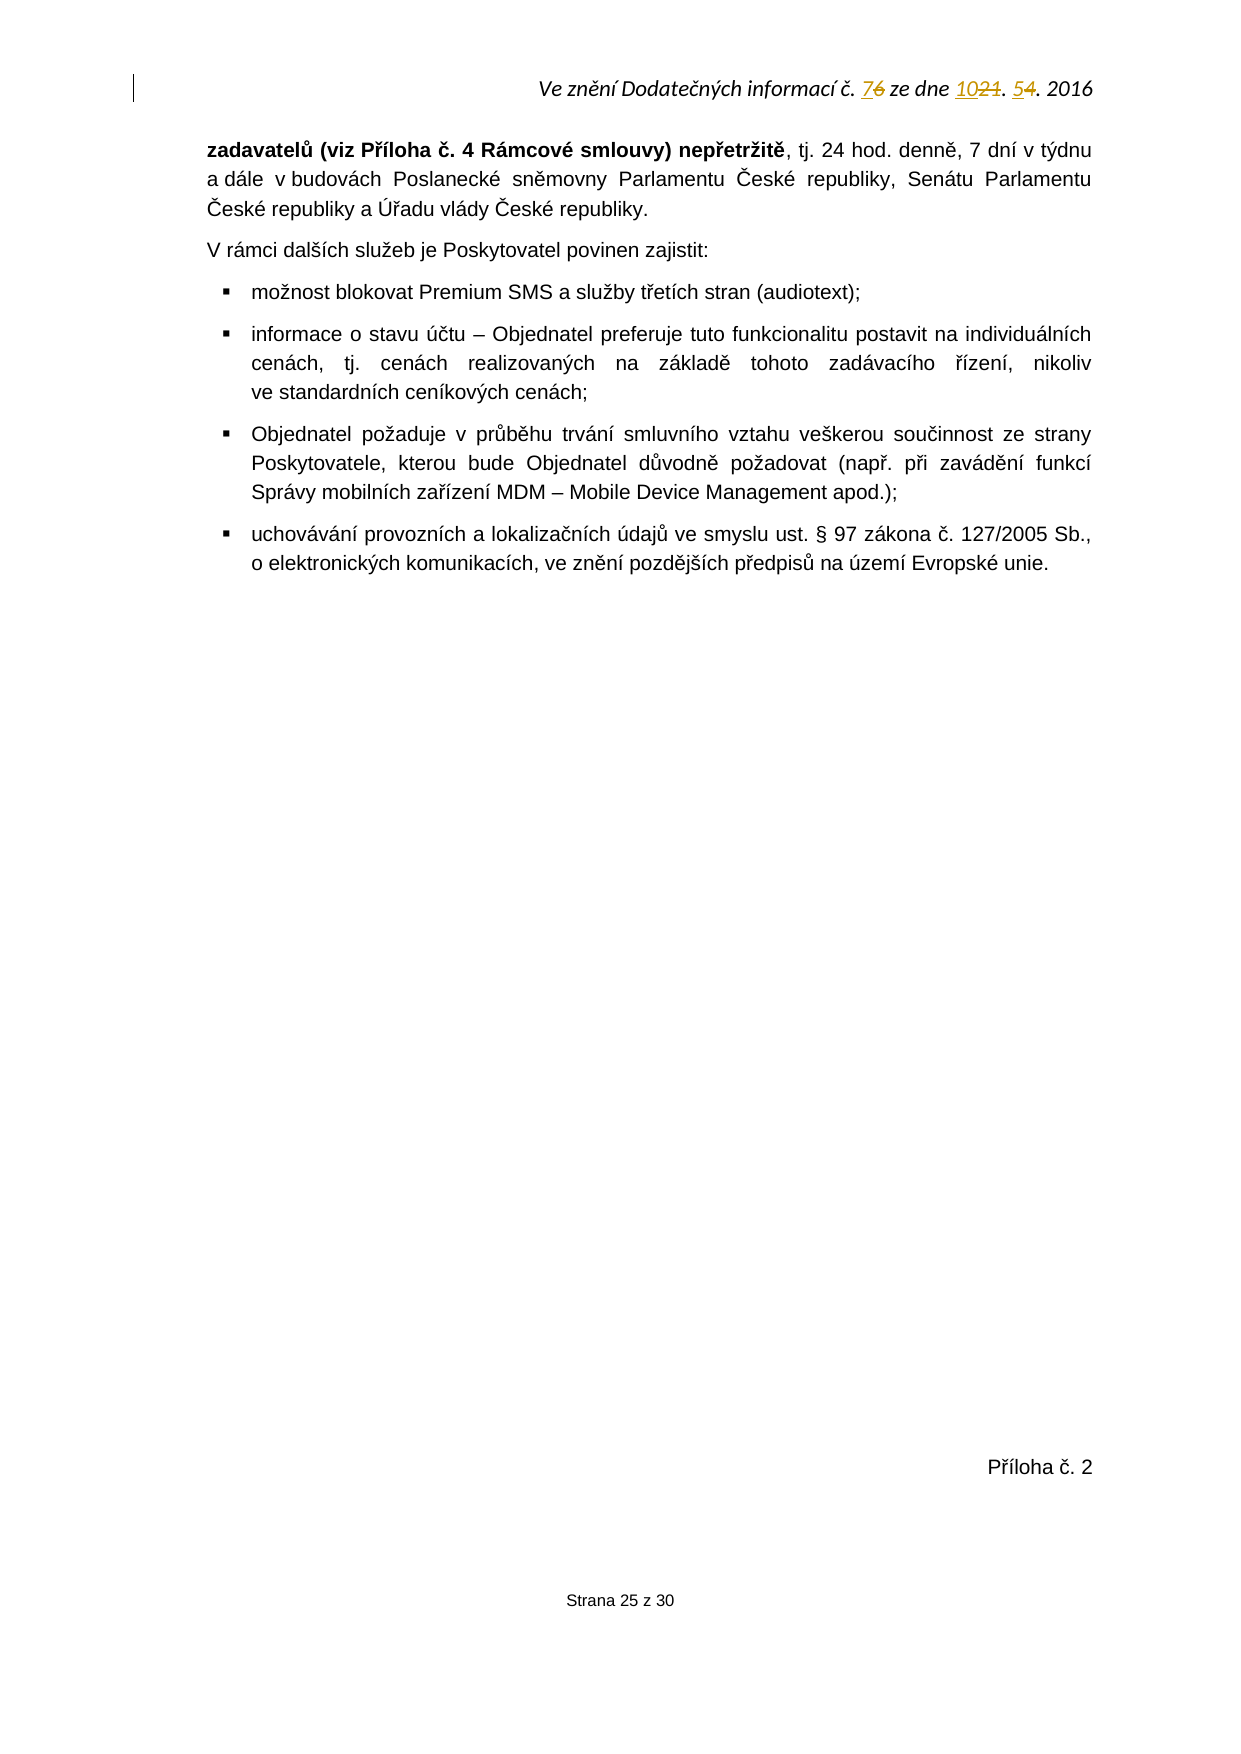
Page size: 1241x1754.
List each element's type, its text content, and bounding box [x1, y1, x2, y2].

text V rámci dalších služeb je Poskytovatel povinen zajistit: [148, 233, 1093, 262]
text Příloha č. 2 [148, 1449, 1093, 1479]
list možnost blokovat Premium SMS a služby třetích stran (audiotext); [221, 274, 1093, 304]
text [207, 133, 1093, 220]
list Objednatel požaduje v průběhu trvání smluvního vztahu veškerou součinnost ze strany Poskytovatele, kterou bude Objednatel důvodně požadovat (např. při zavádění funkcí Správy mobilních zařízení MDM – Mobile Device Management apod.); [221, 416, 1093, 504]
list informace o stavu účtu – Objednatel preferuje tuto funkcionalitu postavit na individuálních cenách, tj. cenách realizovaných na základě tohoto zadávacího řízení, nikoliv ve standardních ceníkových cenách; [221, 316, 1093, 404]
list uchovávání provozních a lokalizačních údajů ve smyslu ust. § 97 zákona č. 127/2005 Sb., o elektronických komunikacích, ve znění pozdějších předpisů na území Evropské unie. [221, 516, 1093, 574]
